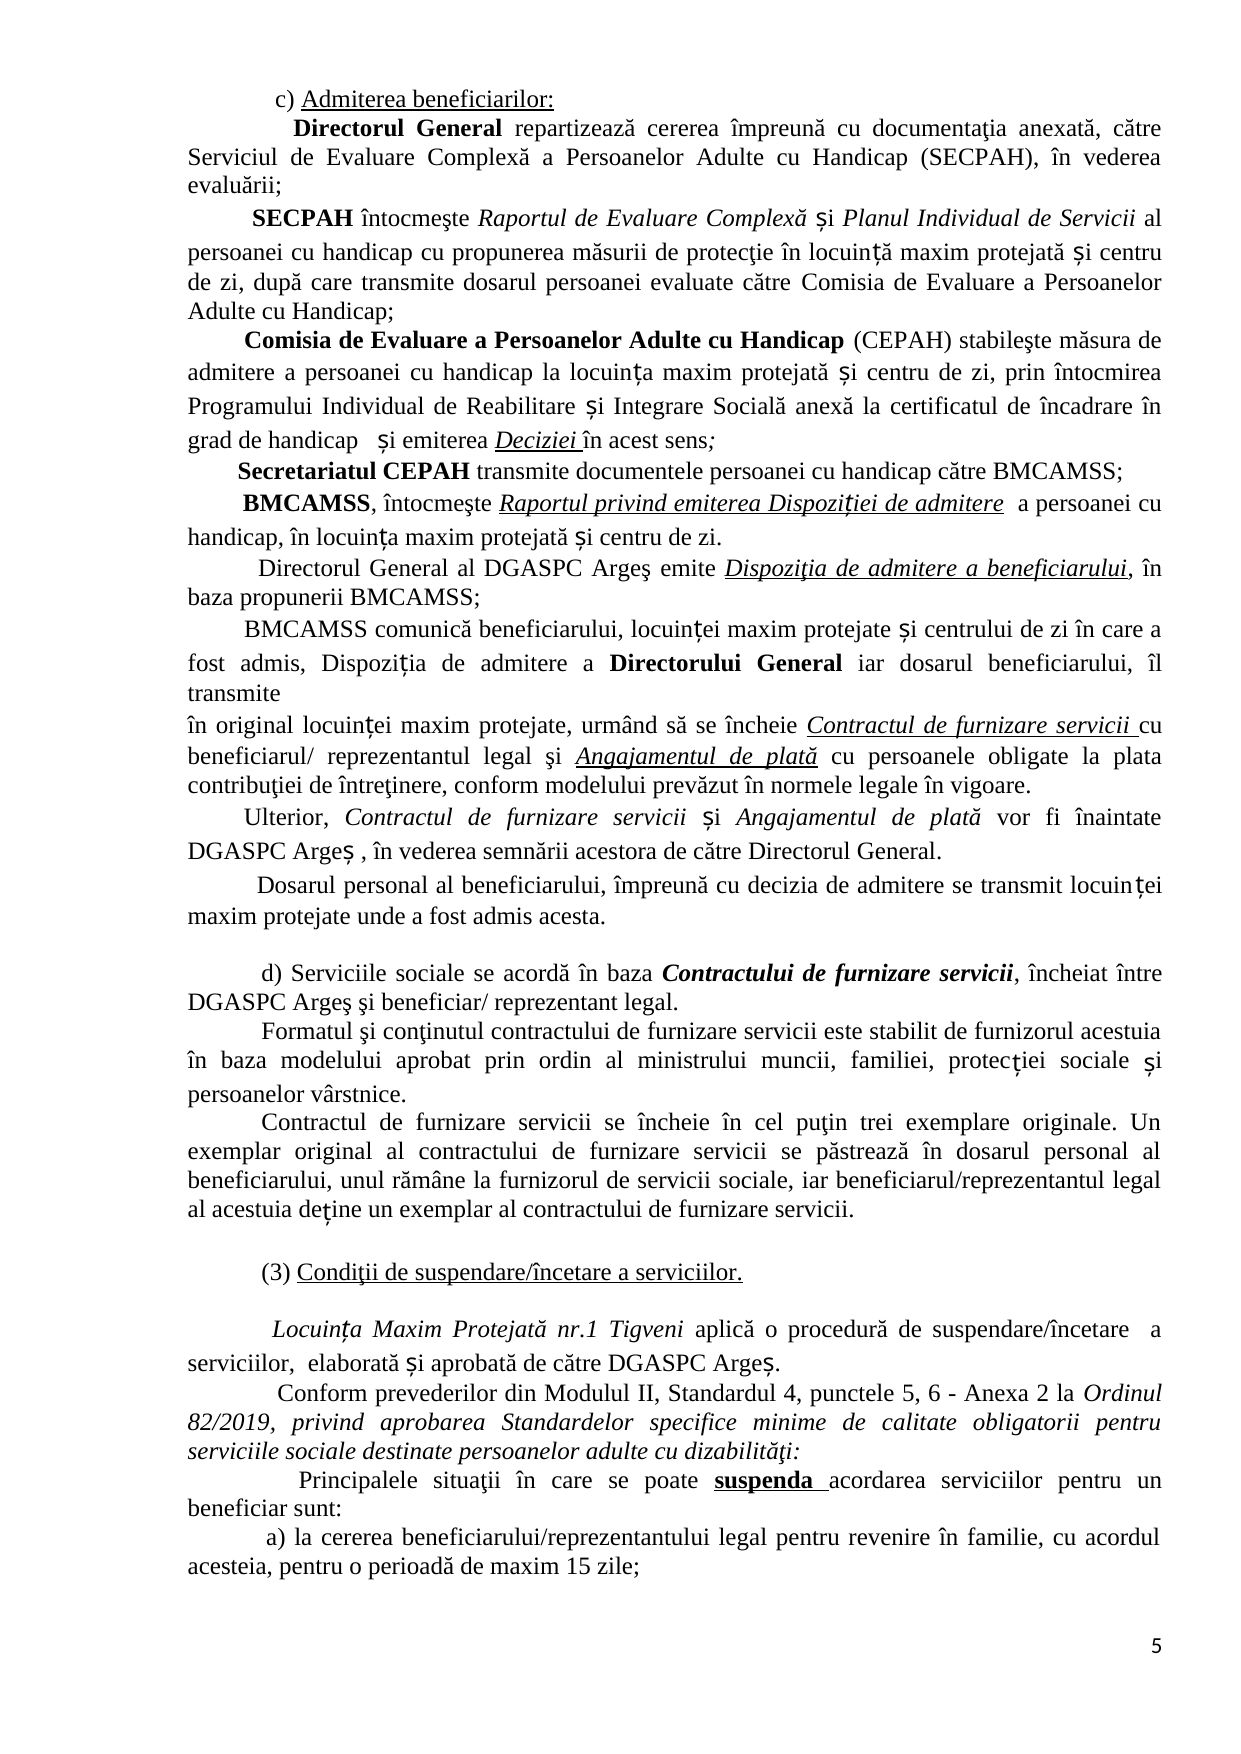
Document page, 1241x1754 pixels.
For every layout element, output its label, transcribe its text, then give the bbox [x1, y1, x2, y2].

text BMCAMSS, întocmeşte Raportul privind emiterea Dispoziției de admitere a persoanei cu handicap, în locuința maxim protejată și centru de zi. [187, 485, 1162, 553]
text Directorul General repartizează cererea împreună cu documentaţia anexată, către Serviciul de Evaluare Complexă a Persoanelor Adulte cu Handicap (SECPAH), în vederea evaluării; [187, 113, 1162, 199]
text Principalele situaţii în care se poate suspenda acordarea serviciilor pentru un beneficiar sunt: [187, 1465, 1162, 1522]
text BMCAMSS comunică beneficiarului, locuinței maxim protejate și centrului de zi în care a fost admis, Dispoziția de admitere a Directorului General iar dosarul beneficiarului, îl transmite [187, 610, 1162, 707]
text Comisia de Evaluare a Persoanelor Adulte cu Handicap (CEPAH) stabileşte măsura de admitere a persoanei cu handicap la locuința maxim protejată și centru de zi, prin întocmirea Programului Individual de Reabilitare și Integrare Socială anexă la certificatul de încadrare în grad de handicap și emiterea Deciziei în acest sens; [187, 325, 1162, 456]
text a) la cererea beneficiarului/reprezentantului legal pentru revenire în familie, cu acordul acesteia, pentru o perioadă de maxim 15 zile; [187, 1522, 1162, 1580]
text Formatul şi conţinutul contractului de furnizare servicii este stabilit de furnizorul acestuia în baza modelului aprobat prin ordin al ministrului muncii, familiei, protecției sociale și persoanelor vârstnice. [187, 1016, 1162, 1107]
text SECPAH întocmeşte Raportul de Evaluare Complexă și Planul Individual de Servicii al persoanei cu handicap cu propunerea măsurii de protecţie în locuință maxim protejată și centru de zi, după care transmite dosarul persoanei evaluate către Comisia de Evaluare a Persoanelor Adulte cu Handicap; [187, 199, 1162, 325]
text Dosarul personal al beneficiarului, împreună cu decizia de admitere se transmit locuinței maxim protejate unde a fost admis acesta. [187, 867, 1162, 930]
text Directorul General al DGASPC Argeş emite Dispoziţia de admitere a beneficiarului, în baza propunerii BMCAMSS; [187, 553, 1162, 610]
text Locuința Maxim Protejată nr.1 Tigveni aplică o procedură de suspendare/încetare a serviciilor, elaborată și aprobată de către DGASPC Argeș. [187, 1310, 1162, 1378]
text Contractul de furnizare servicii se încheie în cel puţin trei exemplare originale. Un exemplar original al contractului de furnizare servicii se păstrează în dosarul personal al beneficiarului, unul rămâne la furnizorul de servicii sociale, iar beneficiarul/reprezentantul legal al acestuia deține un exemplar al contractului de furnizare servicii. [187, 1107, 1162, 1228]
text Ulterior, Contractul de furnizare servicii și Angajamentul de plată vor fi înaintate DGASPC Argeș , în vederea semnării acestora de către Directorul General. [187, 799, 1162, 867]
text d) Serviciile sociale se acordă în baza Contractului de furnizare servicii, încheiat între DGASPC Argeş şi beneficiar/ reprezentant legal. [187, 958, 1162, 1016]
text c) Admiterea beneficiarilor: [187, 84, 1162, 113]
text în original locuinței maxim protejate, urmând să se încheie Contractul de furnizare servicii cu beneficiarul/ reprezentantul legal şi Angajamentul de plată cu persoanele obligate la plata contribuţiei de întreţinere, conform modelului prevăzut în normele legale în vigoare. [187, 707, 1162, 799]
text (3) Condiţii de suspendare/încetare a serviciilor. [187, 1257, 1162, 1285]
text Secretariatul CEPAH transmite documentele persoanei cu handicap către BMCAMSS; [187, 456, 1162, 485]
text Conform prevederilor din Modulul II, Standardul 4, punctele 5, 6 - Anexa 2 la Ordinul 82/2019, privind aprobarea Standardelor specifice minime de calitate obligatorii pentru serviciile sociale destinate persoanelor adulte cu dizabilităţi: [187, 1378, 1162, 1465]
